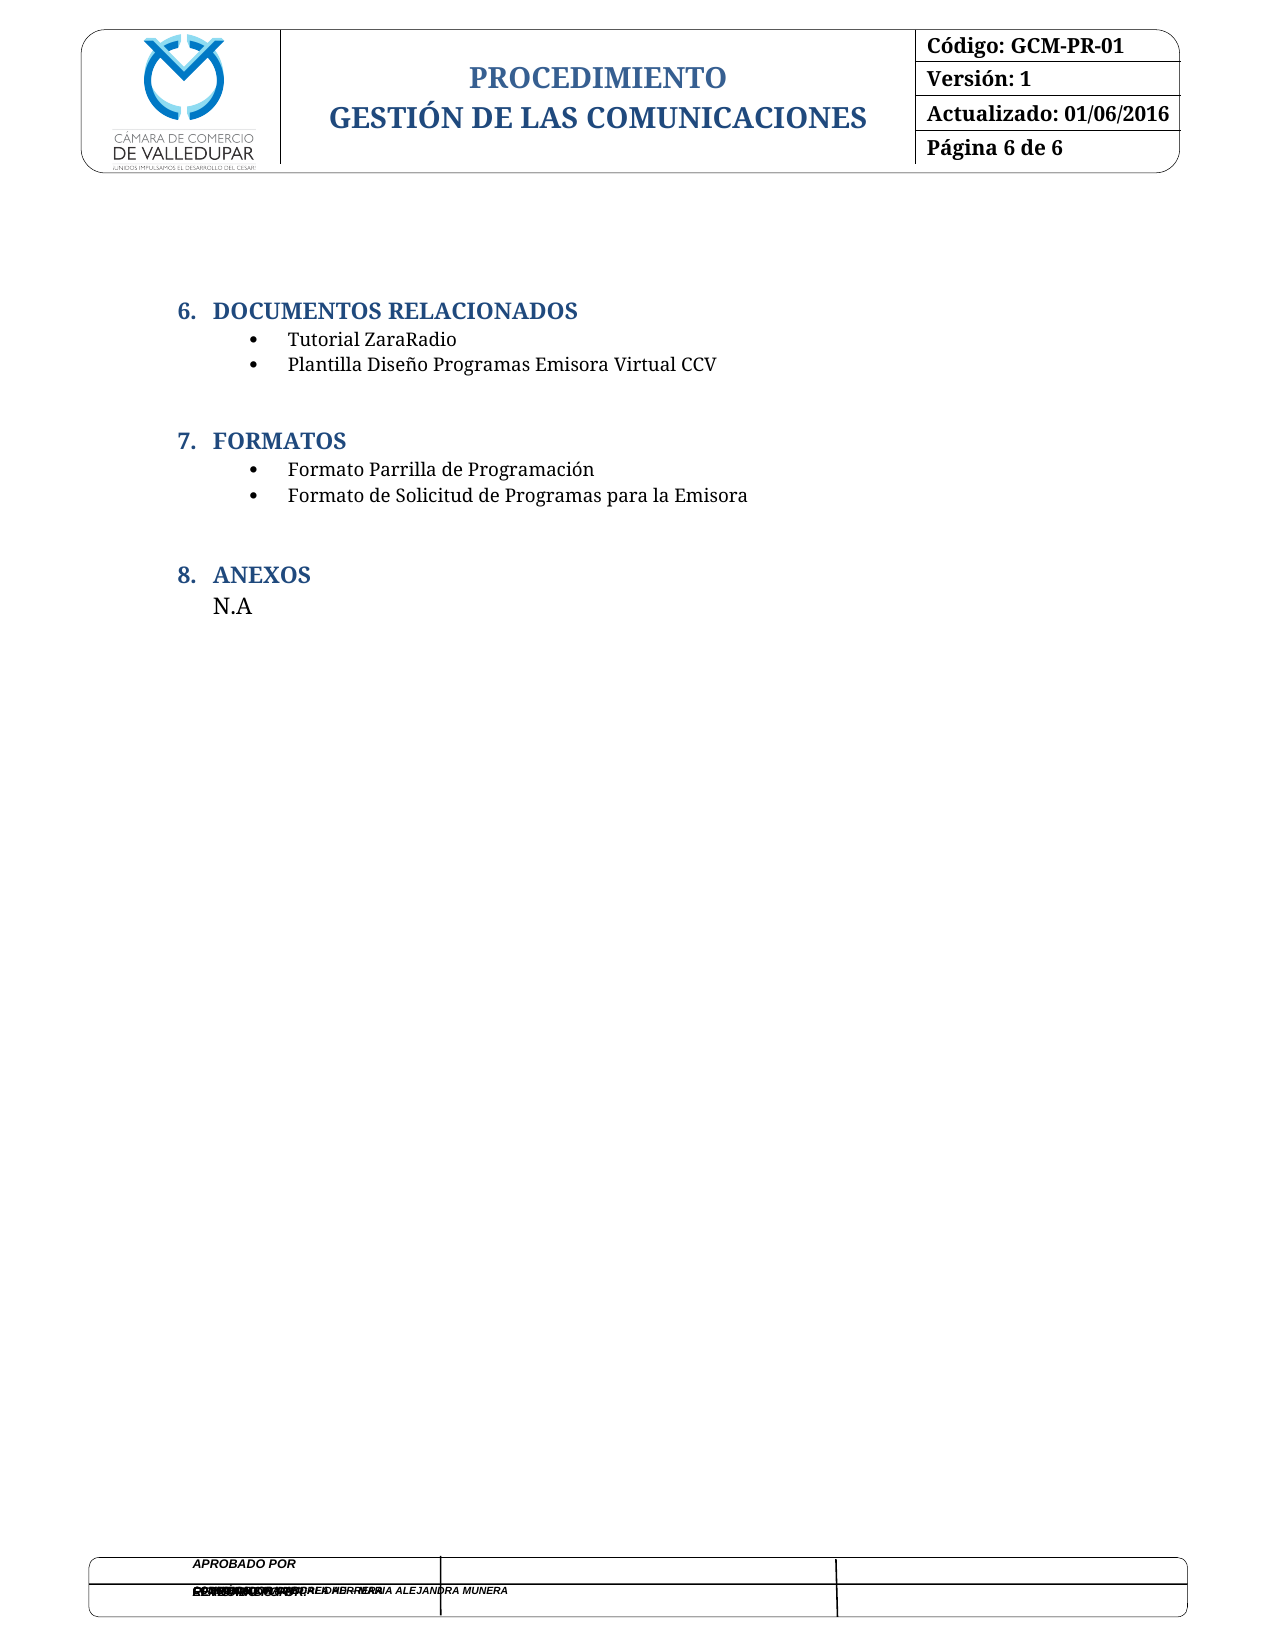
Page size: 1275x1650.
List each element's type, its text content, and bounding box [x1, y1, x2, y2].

list FORMATOS [177, 425, 1098, 456]
picture [112, 34, 256, 170]
text N.A [213, 590, 1098, 621]
list Tutorial ZaraRadio [250, 326, 1098, 351]
list ANEXOS [177, 559, 1098, 590]
list Plantilla Diseño Programas Emisora Virtual CCV [250, 351, 1098, 377]
list Formato Parrilla de Programación [250, 456, 1098, 482]
list Formato de Solicitud de Programas para la Emisora [250, 482, 1098, 507]
list DOCUMENTOS RELACIONADOS [177, 294, 1098, 326]
